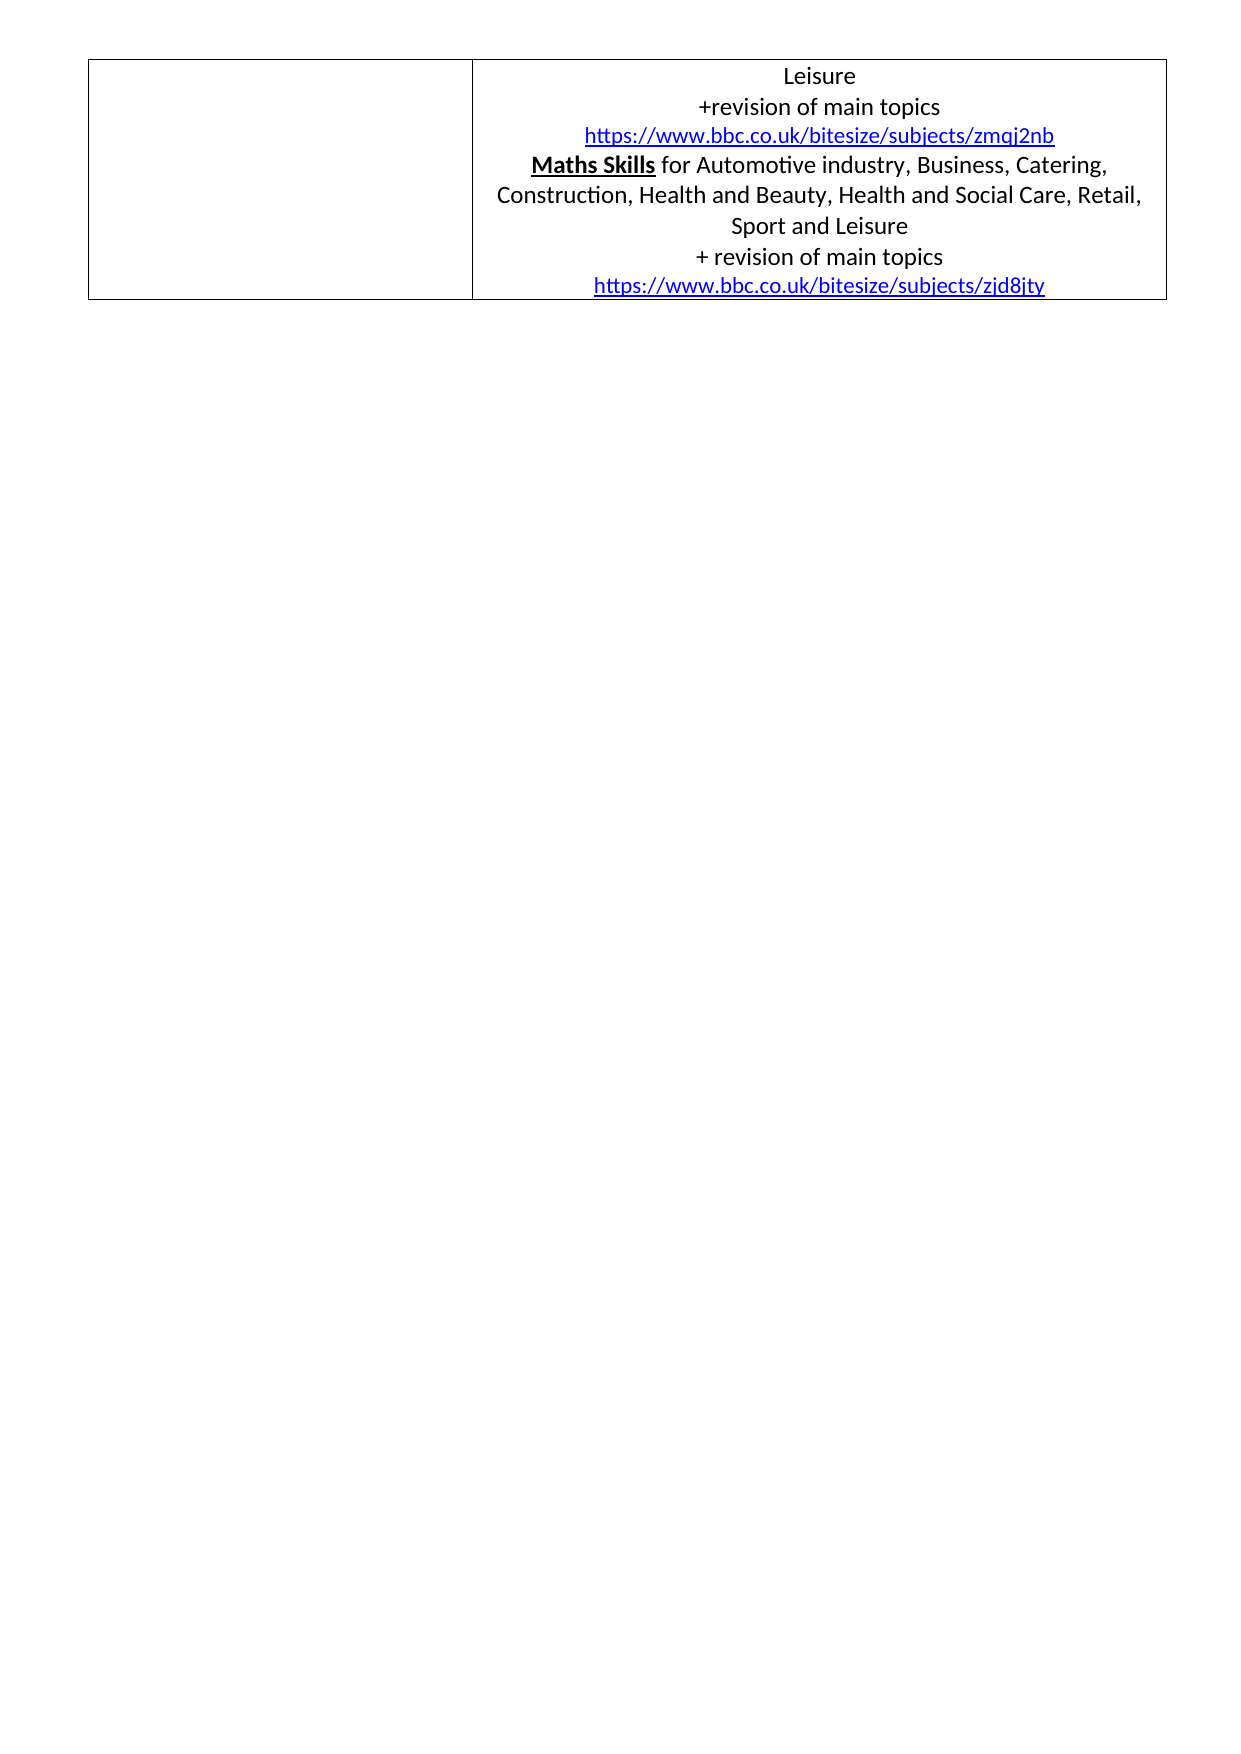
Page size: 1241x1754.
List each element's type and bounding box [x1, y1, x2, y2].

table_cell [473, 60, 1166, 299]
table_cell [89, 60, 472, 299]
